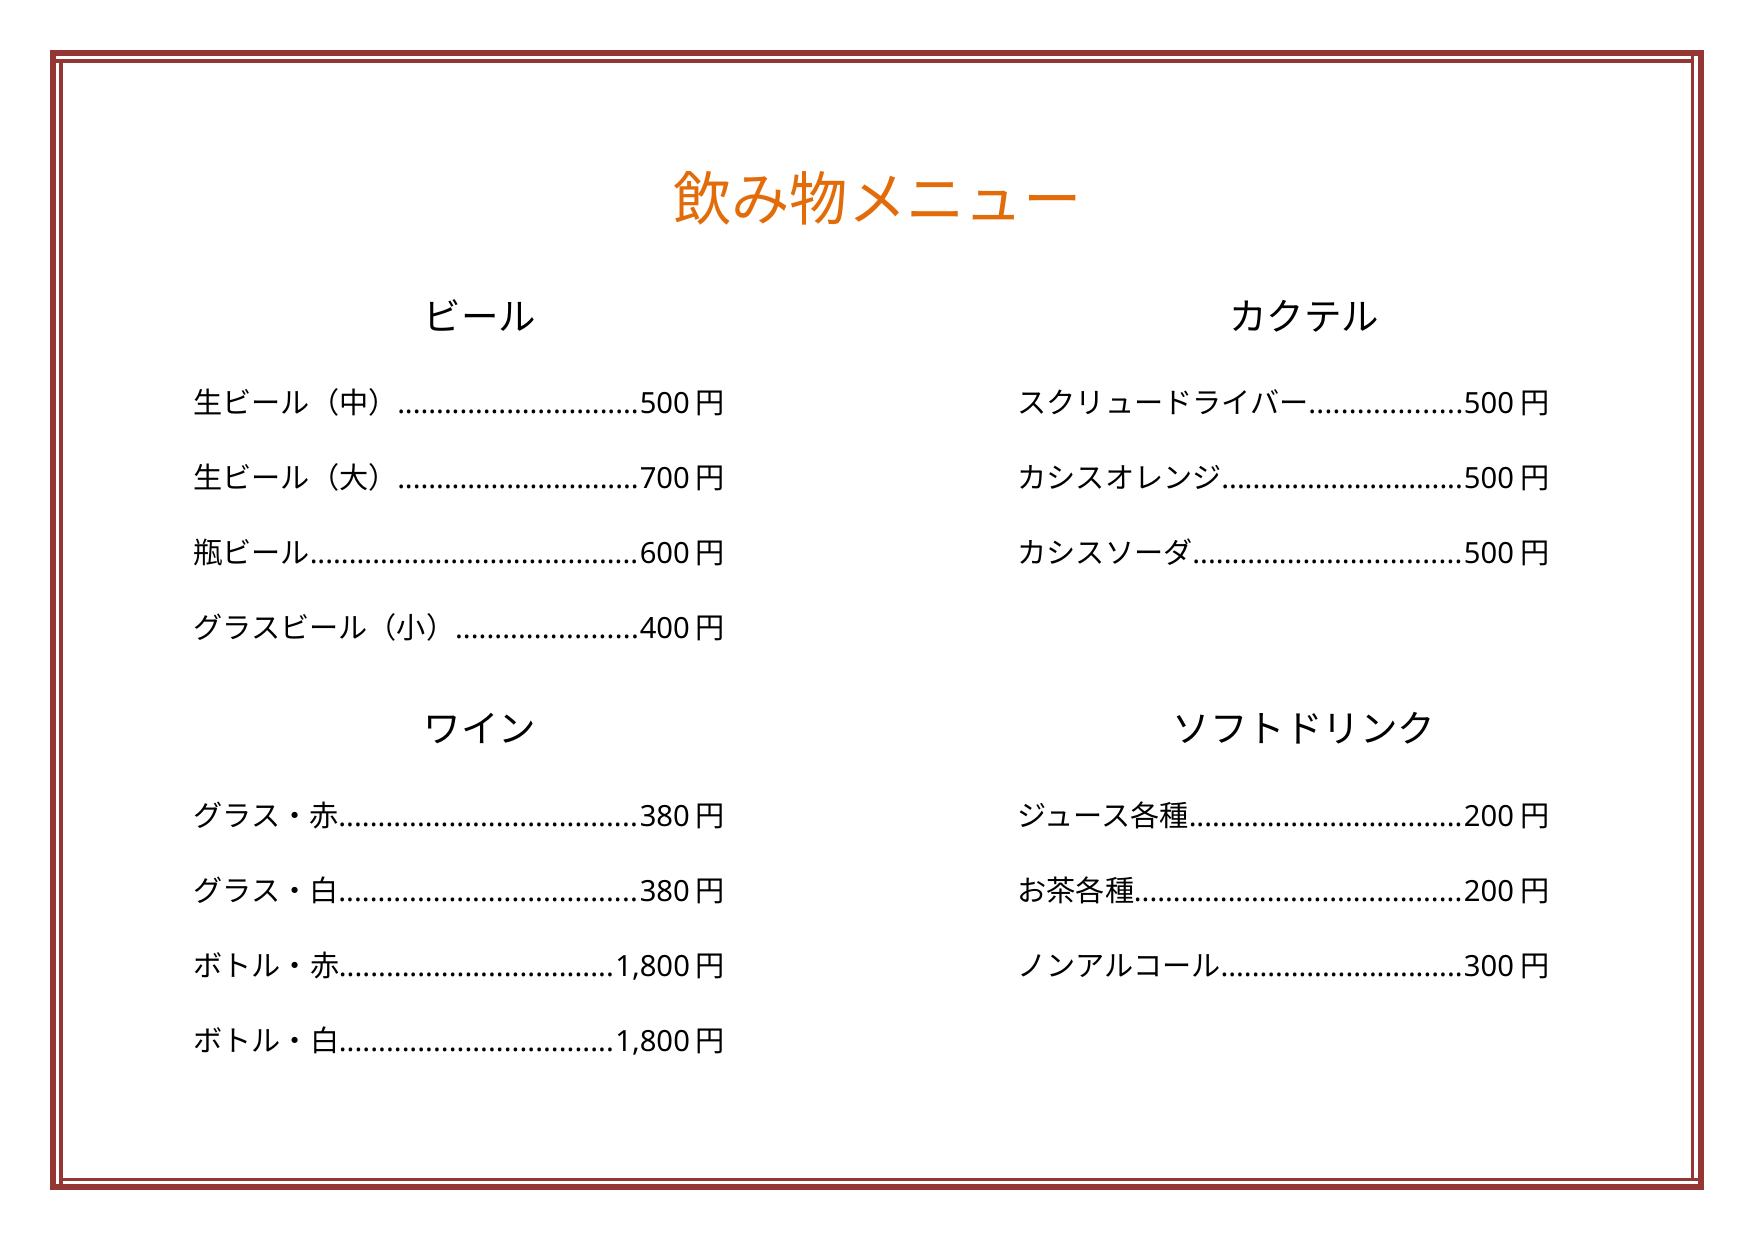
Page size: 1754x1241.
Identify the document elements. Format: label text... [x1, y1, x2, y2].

text ボトル・赤 1,800円 [75, 926, 855, 1001]
text カシスオレンジ 500円 [899, 439, 1679, 514]
text カシスソーダ 500円 [899, 514, 1679, 589]
text グラス・白 380円 [75, 851, 855, 926]
text グラスビール（小） 400円 [75, 589, 855, 664]
text ジュース各種 200円 [899, 776, 1679, 851]
text お茶各種 200円 [899, 851, 1679, 926]
text ボトル・白 1,800円 [75, 1001, 855, 1076]
text グラス・赤 380円 [75, 776, 855, 851]
title ソフトドリンク [899, 689, 1679, 764]
text 生ビール（大） 700円 [75, 439, 855, 514]
title カクテル [899, 276, 1679, 351]
title ワイン [75, 689, 855, 764]
text 生ビール（中） 500円 [75, 364, 855, 439]
title 飲み物メニュー [75, 139, 1679, 251]
text ノンアルコール 300円 [899, 926, 1679, 1001]
title ビール [75, 276, 855, 351]
text スクリュードライバー 500円 [899, 364, 1679, 439]
text 瓶ビール 600円 [75, 514, 855, 589]
